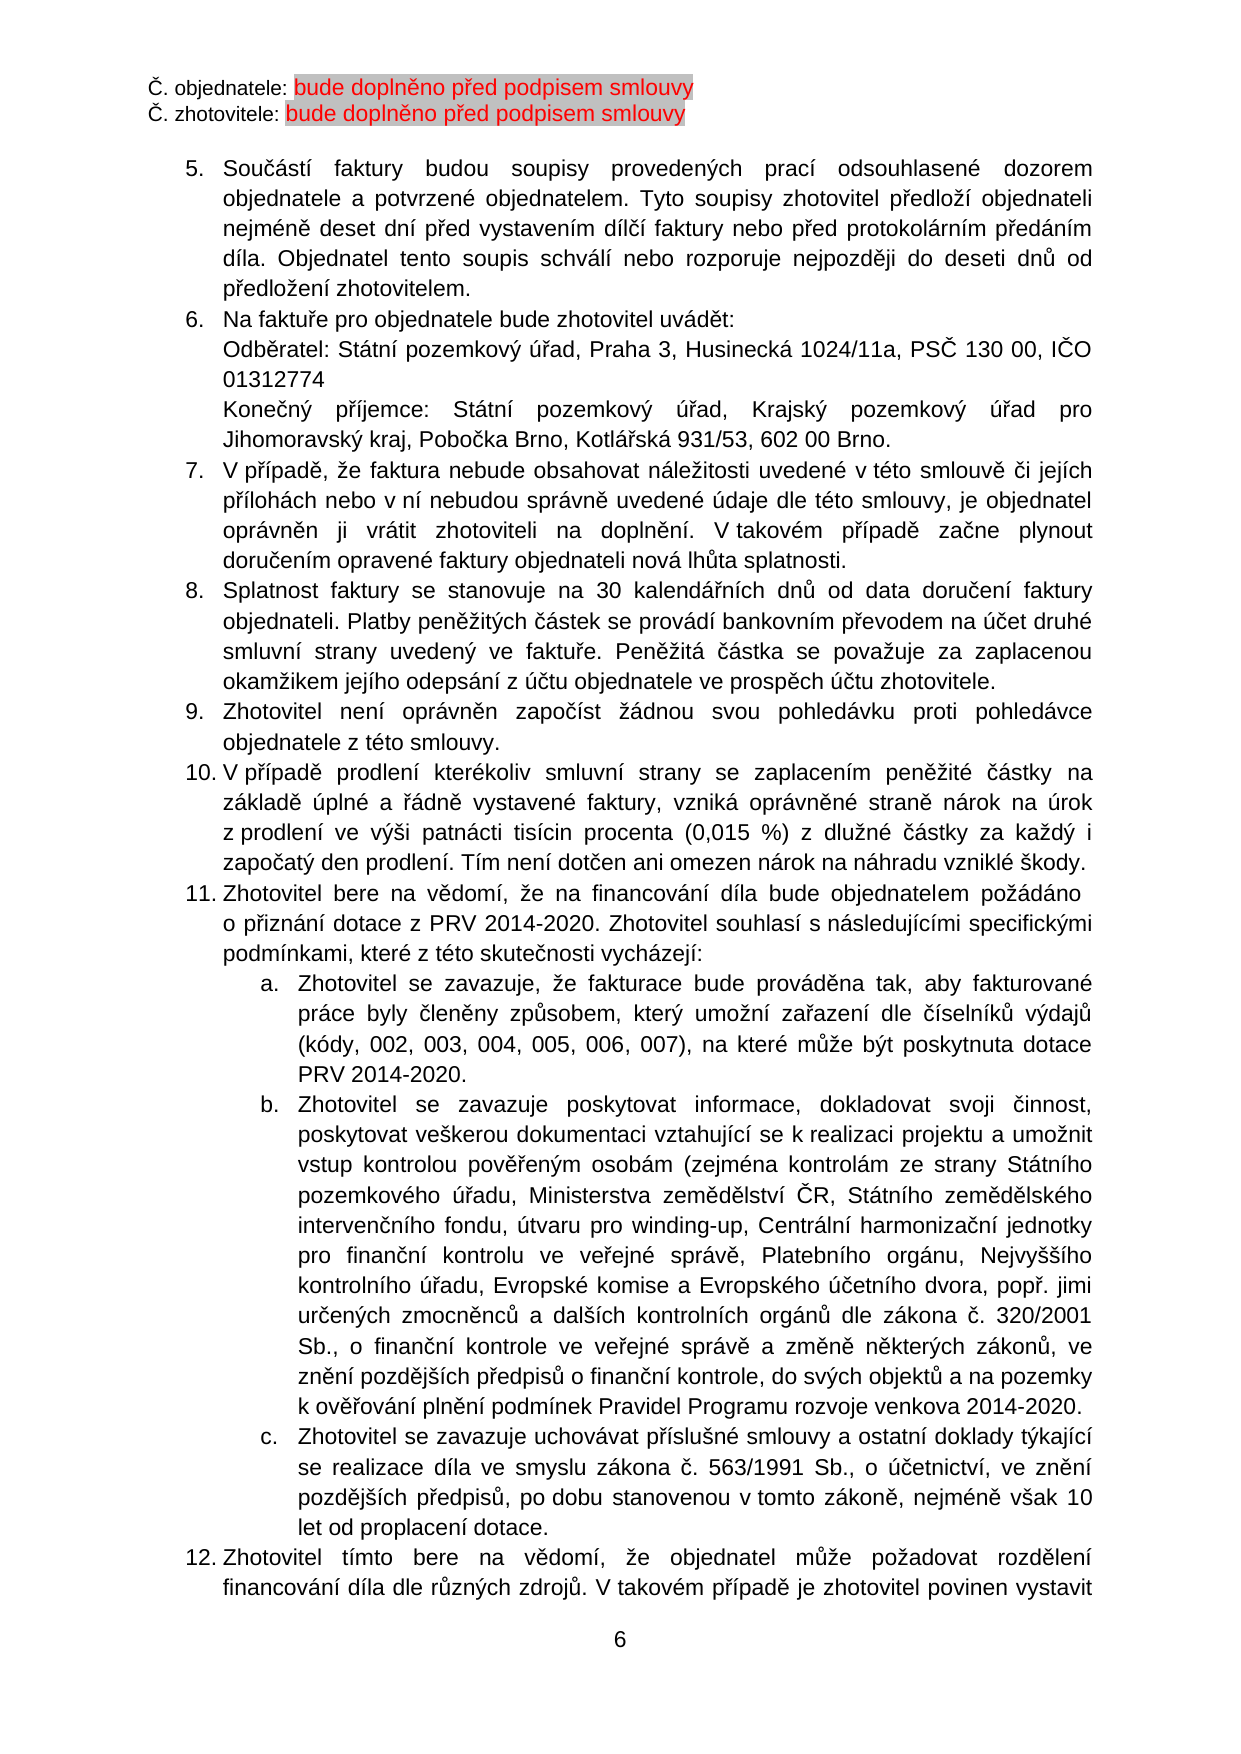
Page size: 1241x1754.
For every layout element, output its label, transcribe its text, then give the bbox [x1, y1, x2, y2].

list V případě prodlení kterékoliv smluvní strany se zaplacením peněžité částky na základě úplné a řádně vystavené faktury, vzniká oprávněné straně nárok na úrok z prodlení ve výši patnácti tisícin procenta (0,015 %) z dlužné částky za každý i započatý den prodlení. Tím není dotčen ani omezen nárok na náhradu vzniklé škody. [185, 759, 1093, 876]
list Zhotovitel není oprávněn započíst žádnou svou pohledávku proti pohledávce objednatele z této smlouvy. [185, 698, 1093, 755]
list Odběratel: Státní pozemkový úřad, Praha 3, Husinecká 1024/11a, PSČ 130 00, IČO 01312774 [223, 336, 1093, 392]
list Konečný příjemce: Státní pozemkový úřad, Krajský pozemkový úřad pro Jihomoravský kraj, Pobočka Brno, Kotlářská 931/53, 602 00 Brno. [223, 396, 1093, 453]
list Zhotovitel se zavazuje poskytovat informace, dokladovat svoji činnost, poskytovat veškerou dokumentaci vztahující se k realizaci projektu a umožnit vstup kontrolou pověřeným osobám (zejména kontrolám ze strany Státního pozemkového úřadu, Ministerstva zemědělství ČR, Státního zemědělského intervenčního fondu, útvaru pro winding-up, Centrální harmonizační jednotky pro finanční kontrolu ve veřejné správě, Platebního orgánu, Nejvyššího kontrolního úřadu, Evropské komise a Evropského účetního dvora, popř. jimi určených zmocněnců a dalších kontrolních orgánů dle zákona č. 320/2001 Sb., o finanční kontrole ve veřejné správě a změně některých zákonů, ve znění pozdějších předpisů o finanční kontrole, do svých objektů a na pozemky k ověřování plnění podmínek Pravidel Programu rozvoje venkova 2014-2020. [260, 1091, 1093, 1419]
list Splatnost faktury se stanovuje na 30 kalendářních dnů od data doručení faktury objednateli. Platby peněžitých částek se provádí bankovním převodem na účet druhé smluvní strany uvedený ve faktuře. Peněžitá částka se považuje za zaplacenou okamžikem jejího odepsání z účtu objednatele ve prospěch účtu zhotovitele. [185, 577, 1093, 694]
list Součástí faktury budou soupisy provedených prací odsouhlasené dozorem objednatele a potvrzené objednatelem. Tyto soupisy zhotovitel předloží objednateli nejméně deset dní před vystavením dílčí faktury nebo před protokolárním předáním díla. Objednatel tento soupis schválí nebo rozporuje nejpozději do deseti dnů od předložení zhotovitelem. [185, 154, 1093, 302]
list Zhotovitel se zavazuje uchovávat příslušné smlouvy a ostatní doklady týkající se realizace díla ve smyslu zákona č. 563/1991 Sb., o účetnictví, ve znění pozdějších předpisů, po dobu stanovenou v tomto zákoně, nejméně však 10 let od proplacení dotace. [260, 1423, 1093, 1540]
list Zhotovitel bere na vědomí, že na financování díla bude objednatelem požádáno o přiznání dotace z PRV 2014-2020. Zhotovitel souhlasí s následujícími specifickými podmínkami, které z této skutečnosti vycházejí: [185, 879, 1093, 966]
list Zhotovitel se zavazuje, že fakturace bude prováděna tak, aby fakturované práce byly členěny způsobem, který umožní zařazení dle číselníků výdajů (kódy, 002, 003, 004, 005, 006, 007), na které může být poskytnuta dotace PRV 2014-2020. [260, 970, 1093, 1087]
list Na faktuře pro objednatele bude zhotovitel uvádět: [185, 306, 1093, 332]
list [185, 1544, 1093, 1601]
list V případě, že faktura nebude obsahovat náležitosti uvedené v této smlouvě či jejích přílohách nebo v ní nebudou správně uvedené údaje dle této smlouvy, je objednatel oprávněn ji vrátit zhotoviteli na doplnění. V takovém případě začne plynout doručením opravené faktury objednateli nová lhůta splatnosti. [185, 457, 1093, 573]
